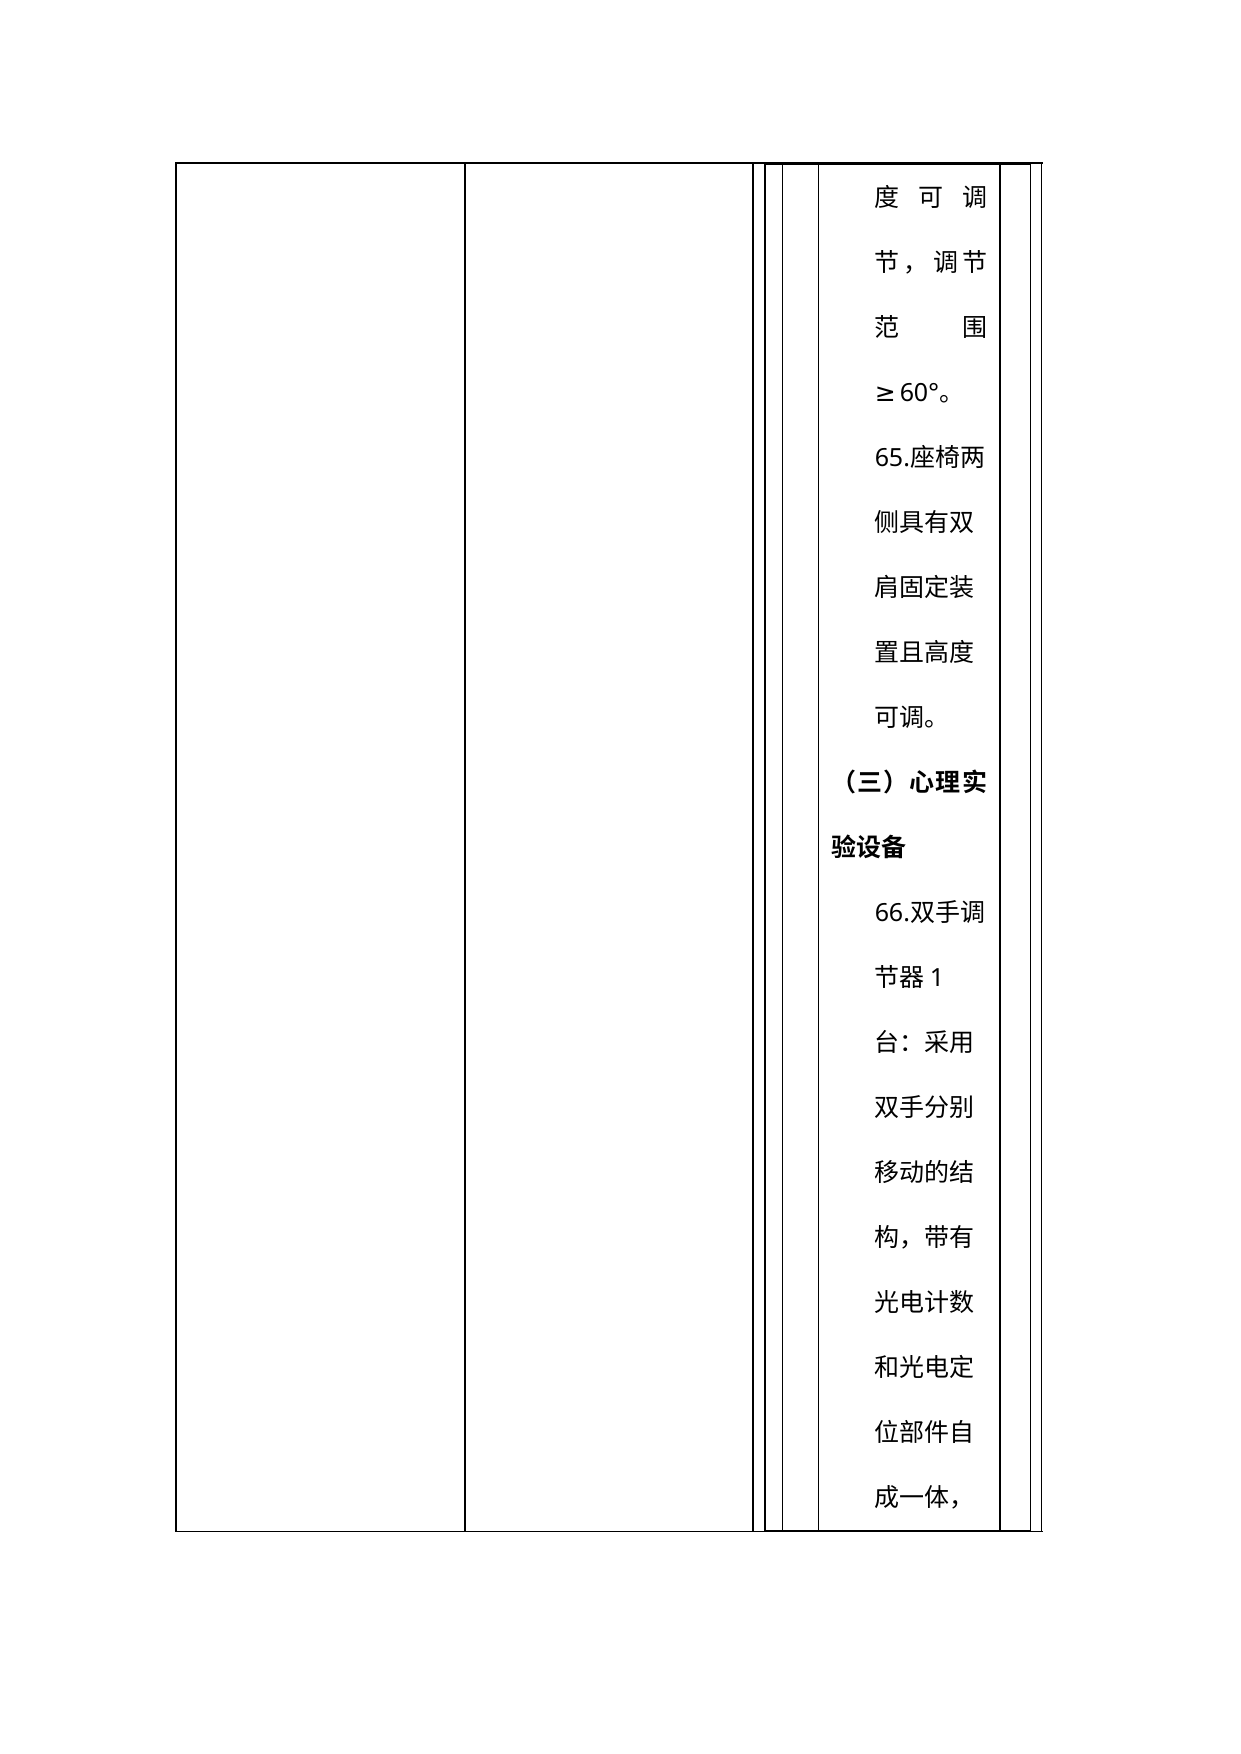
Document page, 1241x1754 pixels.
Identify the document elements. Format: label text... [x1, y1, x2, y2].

table_cell [1001, 165, 1030, 1530]
table_cell [466, 164, 752, 1531]
table_cell [1031, 164, 1041, 1531]
table_cell [766, 165, 782, 1530]
table_cell [783, 165, 818, 1530]
table_cell [754, 164, 764, 1531]
table_cell 1 [177, 164, 464, 1531]
table_cell [819, 165, 999, 1530]
